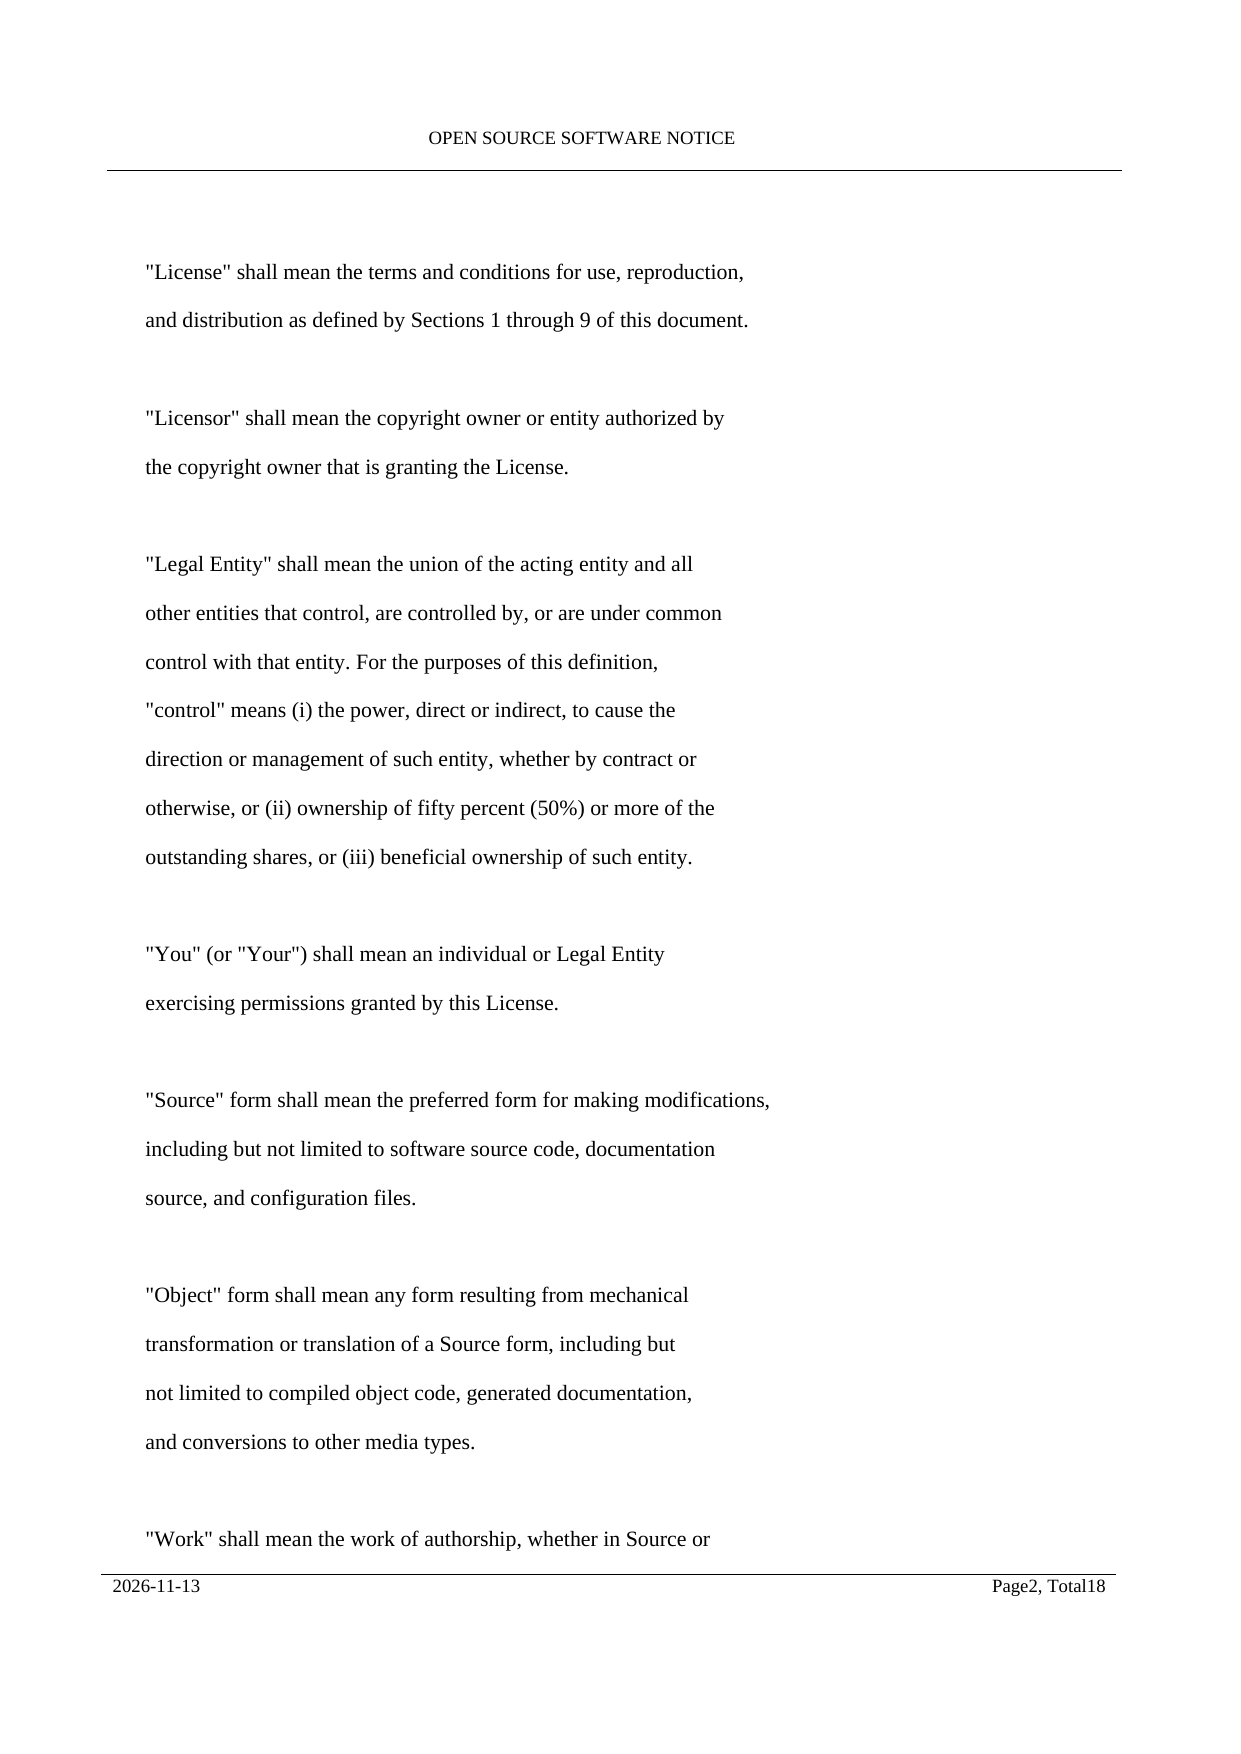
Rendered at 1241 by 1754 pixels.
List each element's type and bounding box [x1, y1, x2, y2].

text [112, 206, 1128, 1555]
